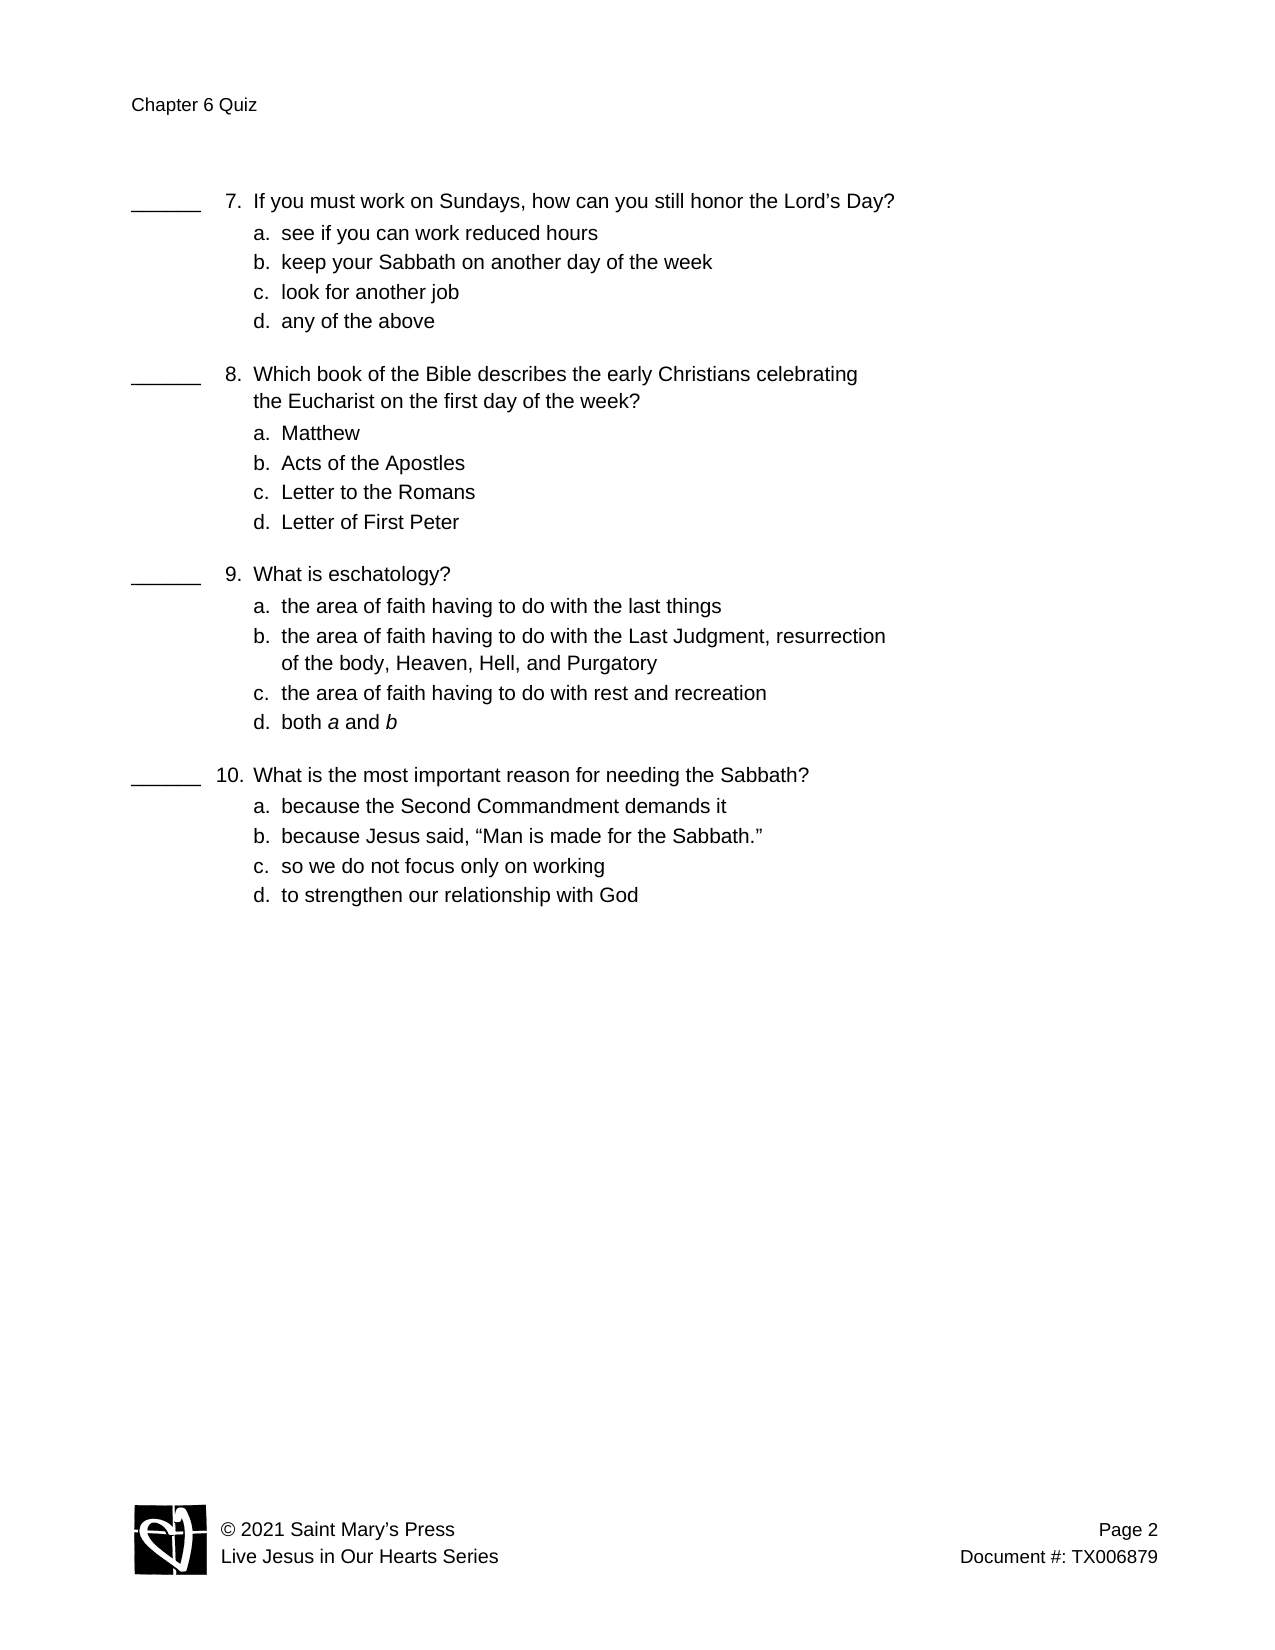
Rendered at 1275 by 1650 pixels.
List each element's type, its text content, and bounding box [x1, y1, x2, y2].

list Letter to the Romans [253, 480, 1144, 504]
text ______ 10. What is the most important reason for needing the Sabbath? [131, 763, 1144, 787]
text ______ 7. If you must work on Sundays, how can you still honor the Lord’s Day? [131, 189, 1144, 213]
list the area of faith having to do with the Last Judgment, resurrection of the body, Heaven, Hell, and Purgatory [253, 623, 1144, 675]
text ______ 8. Which book of the Bible describes the early Christians celebrating the Eucharist on the first day of the week? [131, 362, 1144, 413]
list to strengthen our relationship with God [253, 883, 1144, 907]
list see if you can work reduced hours [253, 221, 1144, 244]
list because Jesus said, “Man is made for the Sabbath.” [253, 824, 1144, 848]
list the area of faith having to do with rest and recreation [253, 681, 1144, 704]
list the area of faith having to do with the last things [253, 594, 1144, 618]
list Acts of the Apostles [253, 451, 1144, 474]
list so we do not focus only on working [253, 853, 1144, 877]
list Letter of First Peter [253, 510, 1144, 534]
list keep your Sabbath on another day of the week [253, 250, 1144, 274]
list any of the above [253, 309, 1144, 333]
list look for another job [253, 280, 1144, 304]
text ______ 9. What is eschatology? [131, 562, 1144, 586]
list both a and b [253, 710, 1144, 734]
list because the Second Commandment demands it [253, 794, 1144, 818]
list Matthew [253, 421, 1144, 445]
